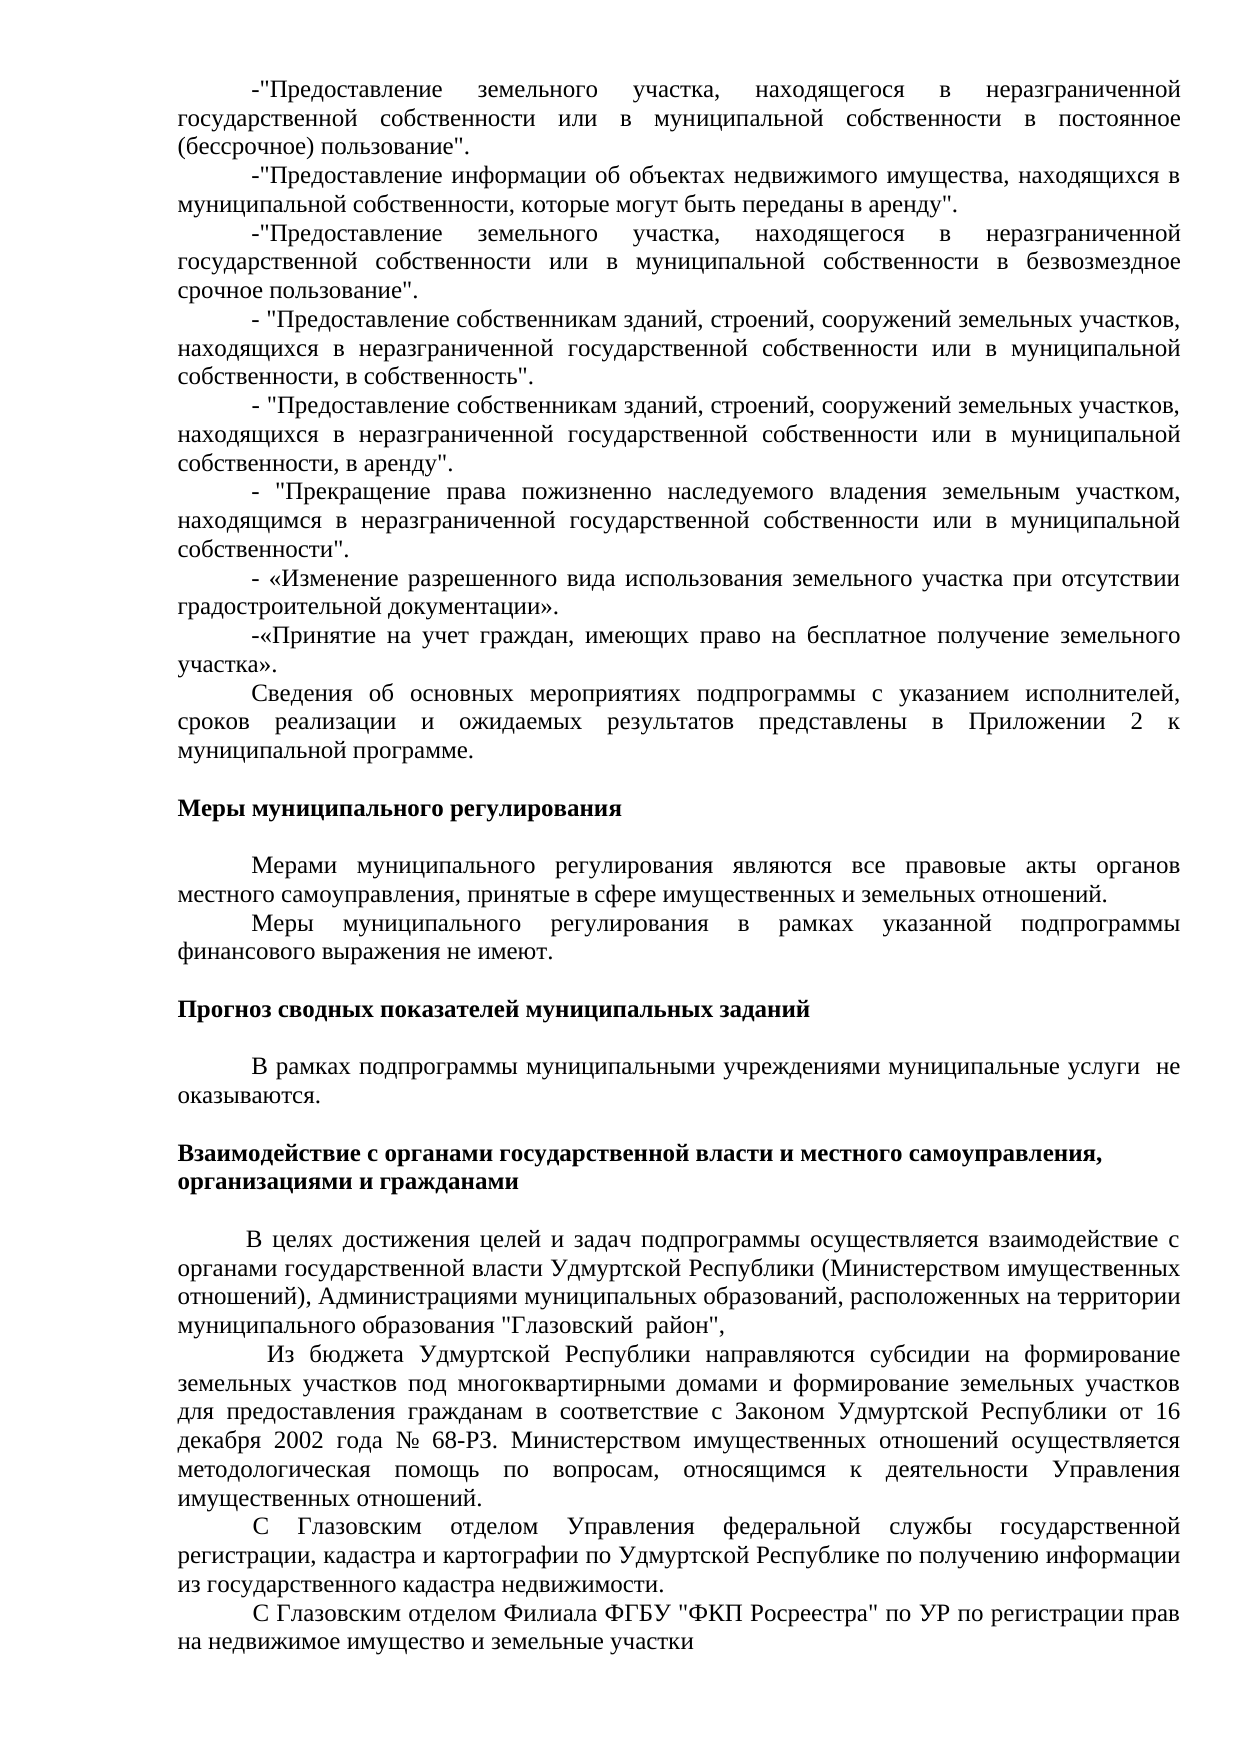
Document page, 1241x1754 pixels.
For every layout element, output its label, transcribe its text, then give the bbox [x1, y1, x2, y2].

text Меры муниципального регулирования [177, 793, 1181, 821]
text Прогноз сводных показателей муниципальных заданий [177, 994, 1181, 1023]
text Мерами муниципального регулирования являются все правовые акты органов местного самоуправления, принятые в сфере имущественных и земельных отношений. [177, 850, 1181, 908]
text - "Прекращение права пожизненно наследуемого владения земельным участком, находящимся в неразграниченной государственной собственности или в муниципальной собственности". [177, 476, 1181, 563]
text Сведения об основных мероприятиях подпрограммы с указанием исполнителей, сроков реализации и ожидаемых результатов представлены в Приложении 2 к муниципальной программе. [177, 678, 1181, 764]
text Меры муниципального регулирования в рамках указанной подпрограммы финансового выражения не имеют. [177, 908, 1181, 965]
text С Глазовским отделом Филиала ФГБУ "ФКП Росреестра" по УР по регистрации прав на недвижимое имущество и земельные участки [177, 1598, 1181, 1655]
text -"Предоставление земельного участка, находящегося в неразграниченной государственной собственности или в муниципальной собственности в безвозмездное срочное пользование". [177, 218, 1181, 304]
text -«Принятие на учет граждан, имеющих право на бесплатное получение земельного участка». [177, 620, 1181, 678]
text С Глазовским отделом Управления федеральной службы государственной регистрации, кадастра и картографии по Удмуртской Республике по получению информации из государственного кадастра недвижимости. [177, 1511, 1181, 1598]
text -"Предоставление земельного участка, находящегося в неразграниченной государственной собственности или в муниципальной собственности в постоянное (бессрочное) пользование". [177, 74, 1181, 160]
text -"Предоставление информации об объектах недвижимого имущества, находящихся в муниципальной собственности, которые могут быть переданы в аренду". [177, 160, 1181, 218]
text - "Предоставление собственникам зданий, строений, сооружений земельных участков, находящихся в неразграниченной государственной собственности или в муниципальной собственности, в аренду". [177, 390, 1181, 476]
title Из бюджета Удмуртской Республики направляются субсидии на формирование земельных участков под многоквартирными домами и формирование земельных участков для предоставления гражданам в соответствие с Законом Удмуртской Республики от 16 декабря 2002 года № 68-РЗ. Министерством имущественных отношений осуществляется методологическая помощь по вопросам, относящимся к деятельности Управления имущественных отношений. [177, 1339, 1181, 1511]
text Взаимодействие с органами государственной власти и местного самоуправления, организациями и гражданами [177, 1138, 1181, 1195]
title В целях достижения целей и задач подпрограммы осуществляется взаимодействие с органами государственной власти Удмуртской Республики (Министерством имущественных отношений), Администрациями муниципальных образований, расположенных на территории муниципального образования "Глазовский район", [177, 1224, 1181, 1339]
text В рамках подпрограммы муниципальными учреждениями муниципальные услуги не оказываются. [177, 1051, 1181, 1109]
text - «Изменение разрешенного вида использования земельного участка при отсутствии градостроительной документации». [177, 563, 1181, 620]
text - "Предоставление собственникам зданий, строений, сооружений земельных участков, находящихся в неразграниченной государственной собственности или в муниципальной собственности, в собственность". [177, 304, 1181, 390]
